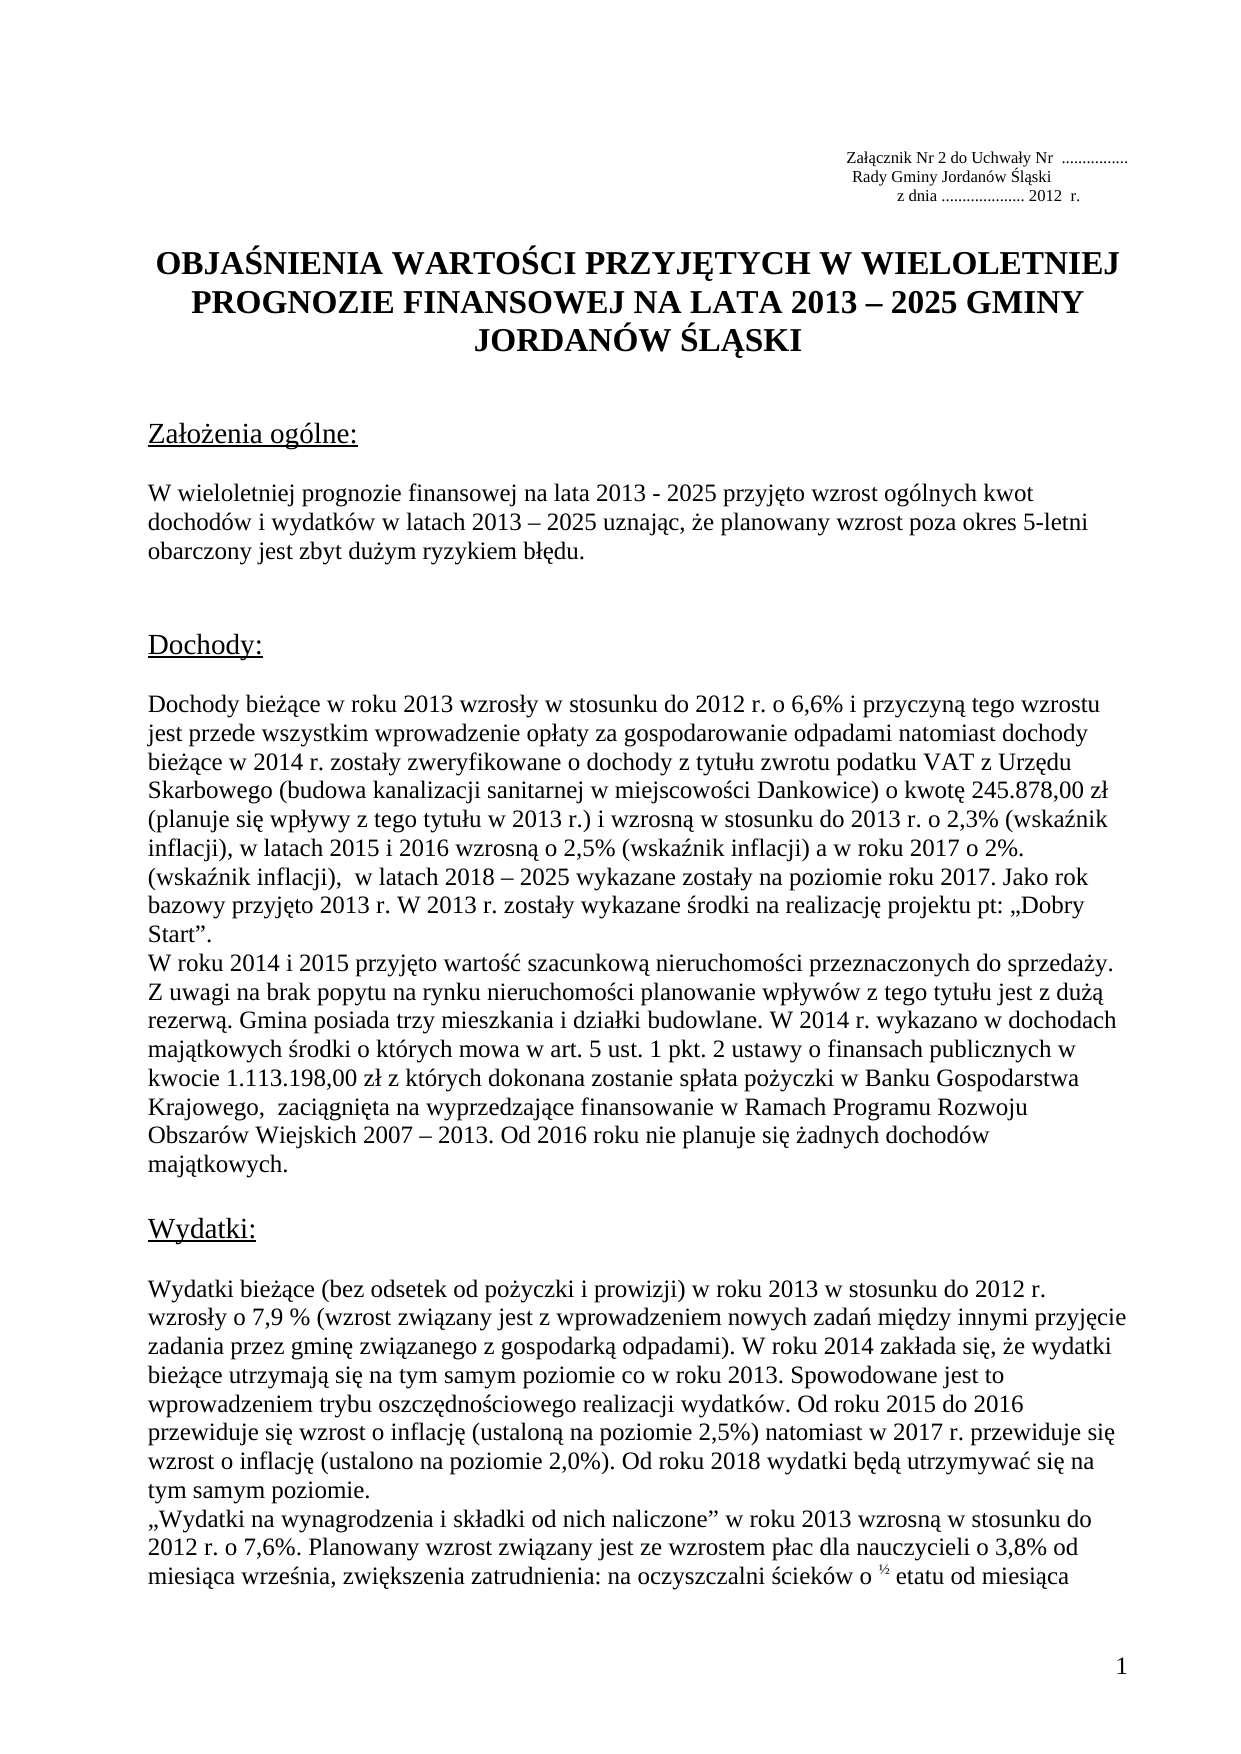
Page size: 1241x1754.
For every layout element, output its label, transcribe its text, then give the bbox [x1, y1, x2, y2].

text z dnia .................... 2012 r. [811, 186, 1128, 205]
text Założenia ogólne: [148, 416, 1128, 449]
text Wydatki: [148, 1211, 1128, 1245]
text OBJAŚNIENIA WARTOŚCI PRZYJĘTYCH W WIELOLETNIEJ PROGNOZIE FINANSOWEJ NA LATA 2013 – 2025 GMINY JORDANÓW ŚLĄSKI [148, 243, 1128, 358]
text Wydatki bieżące (bez odsetek od pożyczki i prowizji) w roku 2013 w stosunku do 2012 r. wzrosły o 7,9 % (wzrost związany jest z wprowadzeniem nowych zadań między innymi przyjęcie zadania przez gminę związanego z gospodarką odpadami). W roku 2014 zakłada się, że wydatki bieżące utrzymają się na tym samym poziomie co w roku 2013. Spowodowane jest to wprowadzeniem trybu oszczędnościowego realizacji wydatków. Od roku 2015 do 2016 przewiduje się wzrost o inflację (ustaloną na poziomie 2,5%) natomiast w 2017 r. przewiduje się wzrost o inflację (ustalono na poziomie 2,0%). Od roku 2018 wydatki będą utrzymywać się na tym samym poziomie. [148, 1274, 1128, 1504]
text W roku 2014 i 2015 przyjęto wartość szacunkową nieruchomości przeznaczonych do sprzedaży. Z uwagi na brak popytu na rynku nieruchomości planowanie wpływów z tego tytułu jest z dużą rezerwą. Gmina posiada trzy mieszkania i działki budowlane. W 2014 r. wykazano w dochodach majątkowych środki o których mowa w art. 5 ust. 1 pkt. 2 ustawy o finansach publicznych w kwocie 1.113.198,00 zł z których dokonana zostanie spłata pożyczki w Banku Gospodarstwa Krajowego, zaciągnięta na wyprzedzające finansowanie w Ramach Programu Rozwoju Obszarów Wiejskich 2007 – 2013. Od 2016 roku nie planuje się żadnych dochodów majątkowych. [148, 948, 1128, 1178]
text W wieloletniej prognozie finansowej na lata 2013 - 2025 przyjęto wzrost ogólnych kwot dochodów i wydatków w latach 2013 – 2025 uznając, że planowany wzrost poza okres 5-letni obarczony jest zbyt dużym ryzykiem błędu. [148, 478, 1128, 564]
text Dochody bieżące w roku 2013 wzrosły w stosunku do 2012 r. o 6,6% i przyczyną tego wzrostu jest przede wszystkim wprowadzenie opłaty za gospodarowanie odpadami natomiast dochody bieżące w 2014 r. zostały zweryfikowane o dochody z tytułu zwrotu podatku VAT z Urzędu Skarbowego (budowa kanalizacji sanitarnej w miejscowości Dankowice) o kwotę 245.878,00 zł (planuje się wpływy z tego tytułu w 2013 r.) i wzrosną w stosunku do 2013 r. o 2,3% (wskaźnik inflacji), w latach 2015 i 2016 wzrosną o 2,5% (wskaźnik inflacji) a w roku 2017 o 2%. (wskaźnik inflacji), w latach 2018 – 2025 wykazane zostały na poziomie roku 2017. Jako rok bazowy przyjęto 2013 r. W 2013 r. zostały wykazane środki na realizację projektu pt: „Dobry Start”. [148, 689, 1128, 948]
text Rady Gminy Jordanów Śląski [738, 167, 1128, 186]
text Załącznik Nr 2 do Uchwały Nr ................ [148, 148, 1128, 167]
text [148, 1504, 1128, 1590]
text Dochody: [148, 627, 1128, 660]
